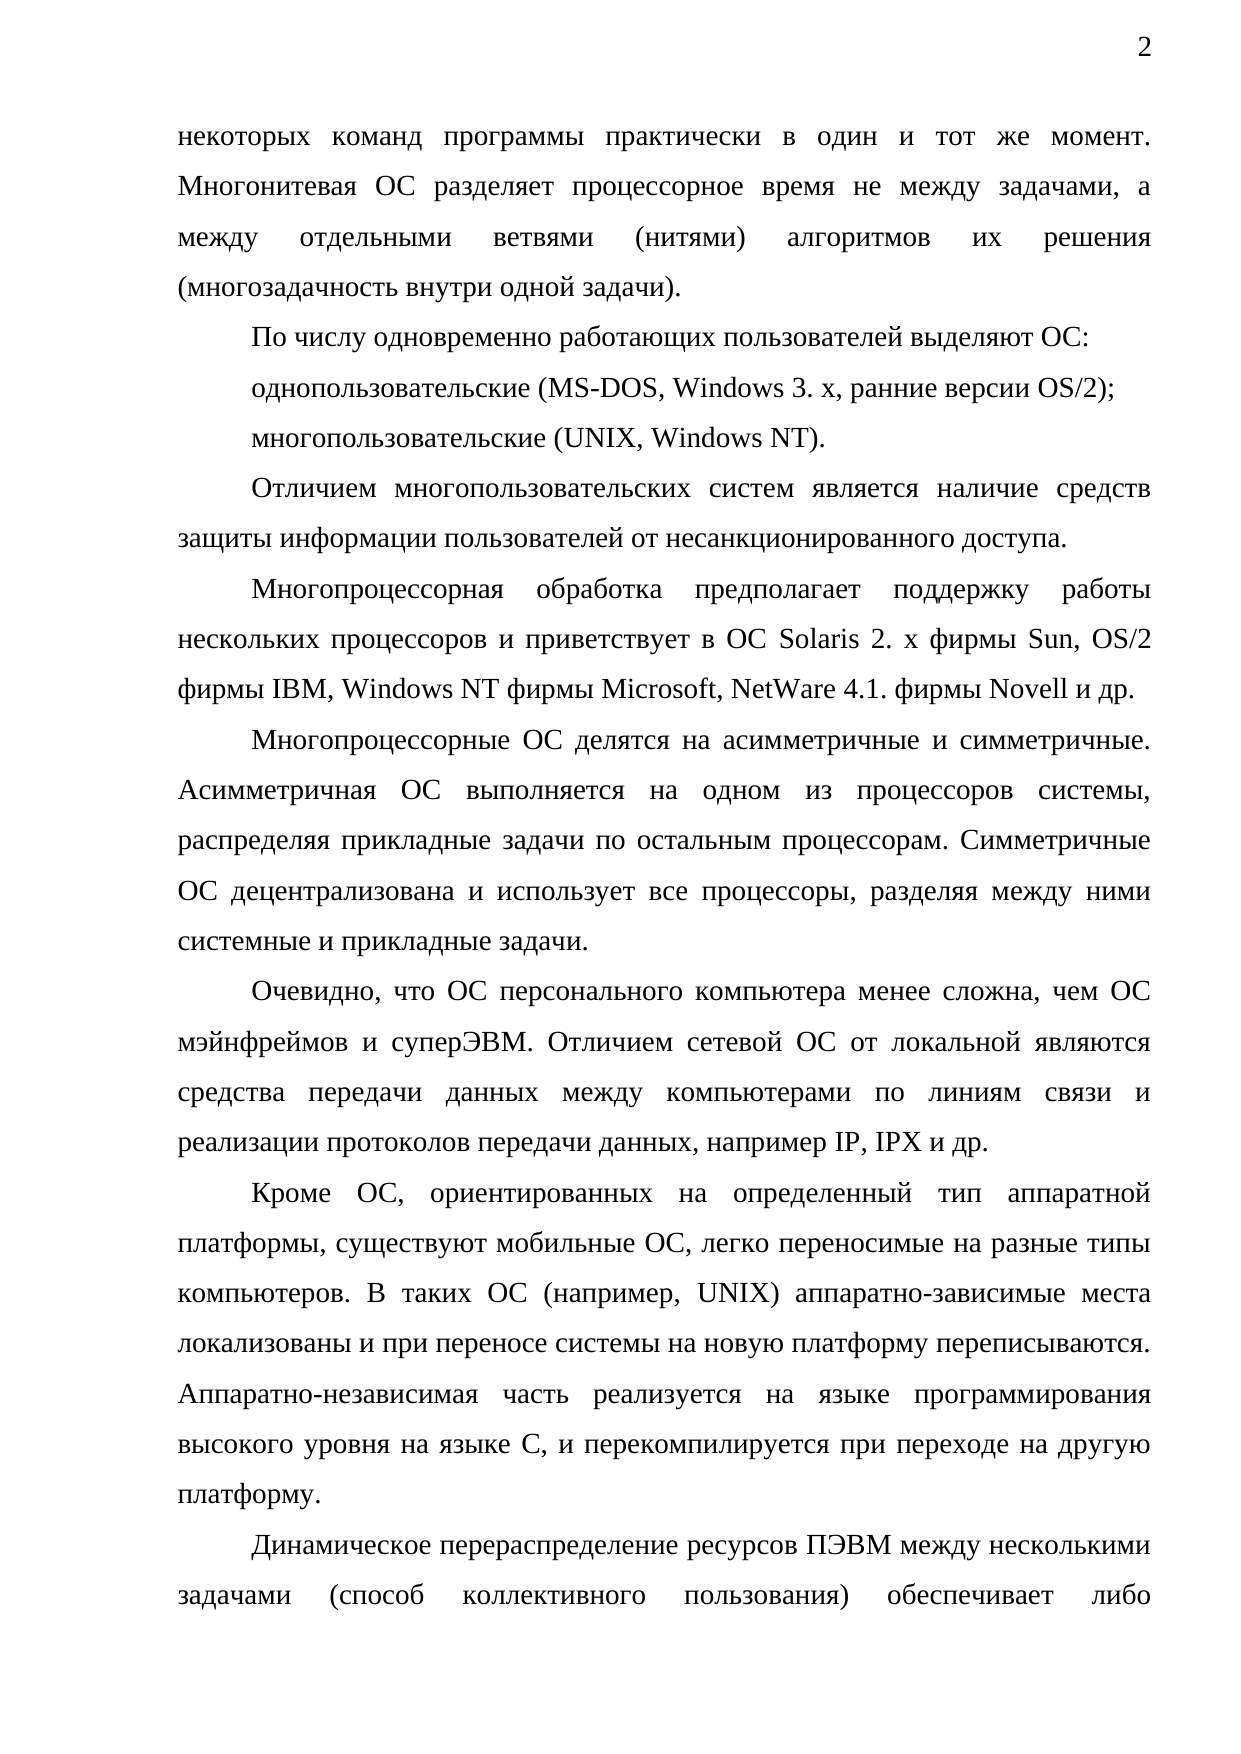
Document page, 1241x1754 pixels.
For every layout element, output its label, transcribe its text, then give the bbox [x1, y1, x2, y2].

text Отличием многопользовательских систем является наличие средств защиты информации пользователей от несанкционированного доступа. [177, 470, 1152, 554]
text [177, 1527, 1152, 1611]
text Очевидно, что ОС персонального компьютера менее сложна, чем ОС мэйнфреймов и суперЭВМ. Отличием сетевой ОС от локальной являются средства передачи данных между компьютерами по линиям связи и реализации протоколов передачи данных, например IP, IPX и др. [177, 973, 1152, 1158]
text Многопроцессорные ОС делятся на асимметричные и симметричные. Асимметричная ОС выполняется на одном из процессоров системы, распределяя прикладные задачи по остальным процессорам. Симметричные ОС децентрализована и использует все процессоры, разделяя между ними системные и прикладные задачи. [177, 722, 1152, 957]
text По числу одновременно работающих пользователей выделяют ОС: [177, 319, 1152, 353]
text Многопроцессорная обработка предполагает поддержку работы нескольких процессоров и приветствует в ОС Solaris 2. x фирмы Sun, OS/2 фирмы IBM, Windows NT фирмы Microsoft, NetWare 4.1. фирмы Novell и др. [177, 571, 1152, 705]
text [177, 118, 1152, 303]
text Кроме ОС, ориентированных на определенный тип аппаратной платформы, существуют мобильные ОС, легко переносимые на разные типы компьютеров. В таких ОС (например, UNIX) аппаратно-зависимые места локализованы и при переносе системы на новую платформу переписываются. Аппаратно-независимая часть реализуется на языке программирования высокого уровня на языке С, и перекомпилируется при переходе на другую платформу. [177, 1175, 1152, 1510]
text многопользовательские (UNIX, Windows NT). [177, 420, 1152, 453]
text однопользовательские (MS-DOS, Windows 3. x, ранние версии OS/2); [177, 370, 1152, 403]
